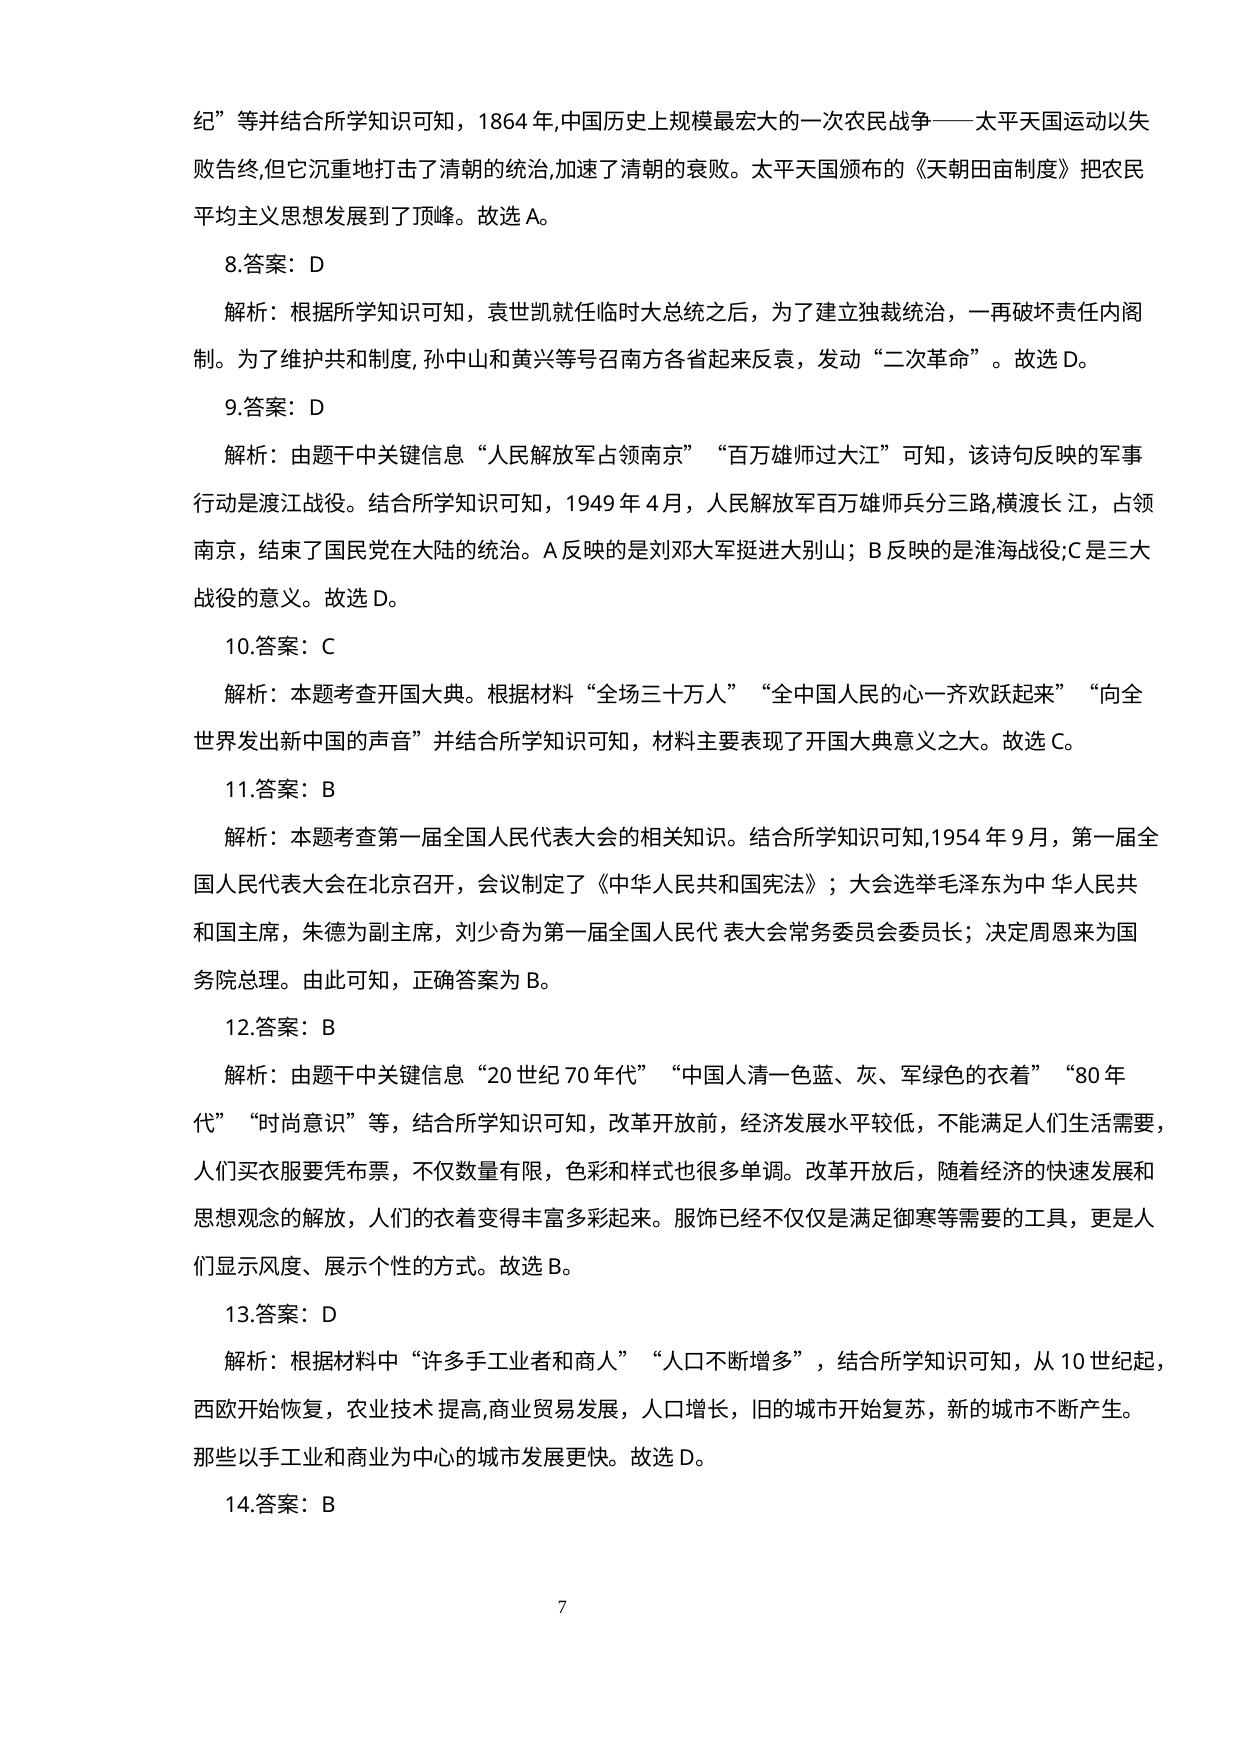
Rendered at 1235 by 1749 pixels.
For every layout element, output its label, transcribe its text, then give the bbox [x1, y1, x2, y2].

text 解析：本题考查第一届全国人民代表大会的相关知识。结合所学知识可知,1954年9月，第一届全国人民代表大会在北京召开，会议制定了《中华人民共和国宪法》；大会选举毛泽东为中 华人民共和国主席，朱德为副主席，刘少奇为第一届全国人民代 表大会常务委员会委员长；决定周恩来为国务院总理。由此可知，正确答案为B。 [193, 812, 1159, 1002]
text 14.答案：B [193, 1479, 1159, 1527]
text 10.答案：C [193, 621, 1159, 668]
text 解析：根据材料中“许多手工业者和商人”“人口不断增多”，结合所学知识可知，从10世纪起，西欧开始恢复，农业技术 提高,商业贸易发展，人口增长，旧的城市开始复苏，新的城市不断产生。那些以手工业和商业为中心的城市发展更快。故选D。 [193, 1336, 1159, 1479]
text 12.答案：B [193, 1002, 1159, 1050]
text 解析：由题干中关键信息“20世纪70年代”“中国人清一色蓝、灰、军绿色的衣着”“80年代”“时尚意识”等，结合所学知识可知，改革开放前，经济发展水平较低，不能满足人们生活需要，人们买衣服要凭布票，不仅数量有限，色彩和样式也很多单调。改革开放后，随着经济的快速发展和思想观念的解放，人们的衣着变得丰富多彩起来。服饰已经不仅仅是满足御寒等需要的工具，更是人们显示风度、展示个性的方式。故选B。 [193, 1050, 1159, 1289]
text 解析：本题考查开国大典。根据材料“全场三十万人”“全中国人民的心一齐欢跃起来”“向全世界发出新中国的声音”并结合所学知识可知，材料主要表现了开国大典意义之大。故选C。 [193, 668, 1159, 764]
text 13.答案：D [193, 1289, 1159, 1336]
text 8.答案：D [193, 239, 1159, 287]
text 解析：根据所学知识可知，袁世凯就任临时大总统之后，为了建立独裁统治，一再破坏责任内阁制。为了维护共和制度, 孙中山和黄兴等号召南方各省起来反袁，发动“二次革命”。故选D。 [193, 287, 1159, 382]
text 9.答案：D [193, 382, 1159, 430]
text 解析：由题干中关键信息“人民解放军占领南京”“百万雄师过大江”可知，该诗句反映的军事行动是渡江战役。结合所学知识可知，1949年4月，人民解放军百万雄师兵分三路,横渡长 江，占领南京，结束了国民党在大陆的统治。A反映的是刘邓大军挺进大别山；B反映的是淮海战役;C是三大战役的意义。故选D。 [193, 430, 1159, 621]
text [193, 96, 1159, 239]
text 11.答案：B [193, 764, 1159, 812]
